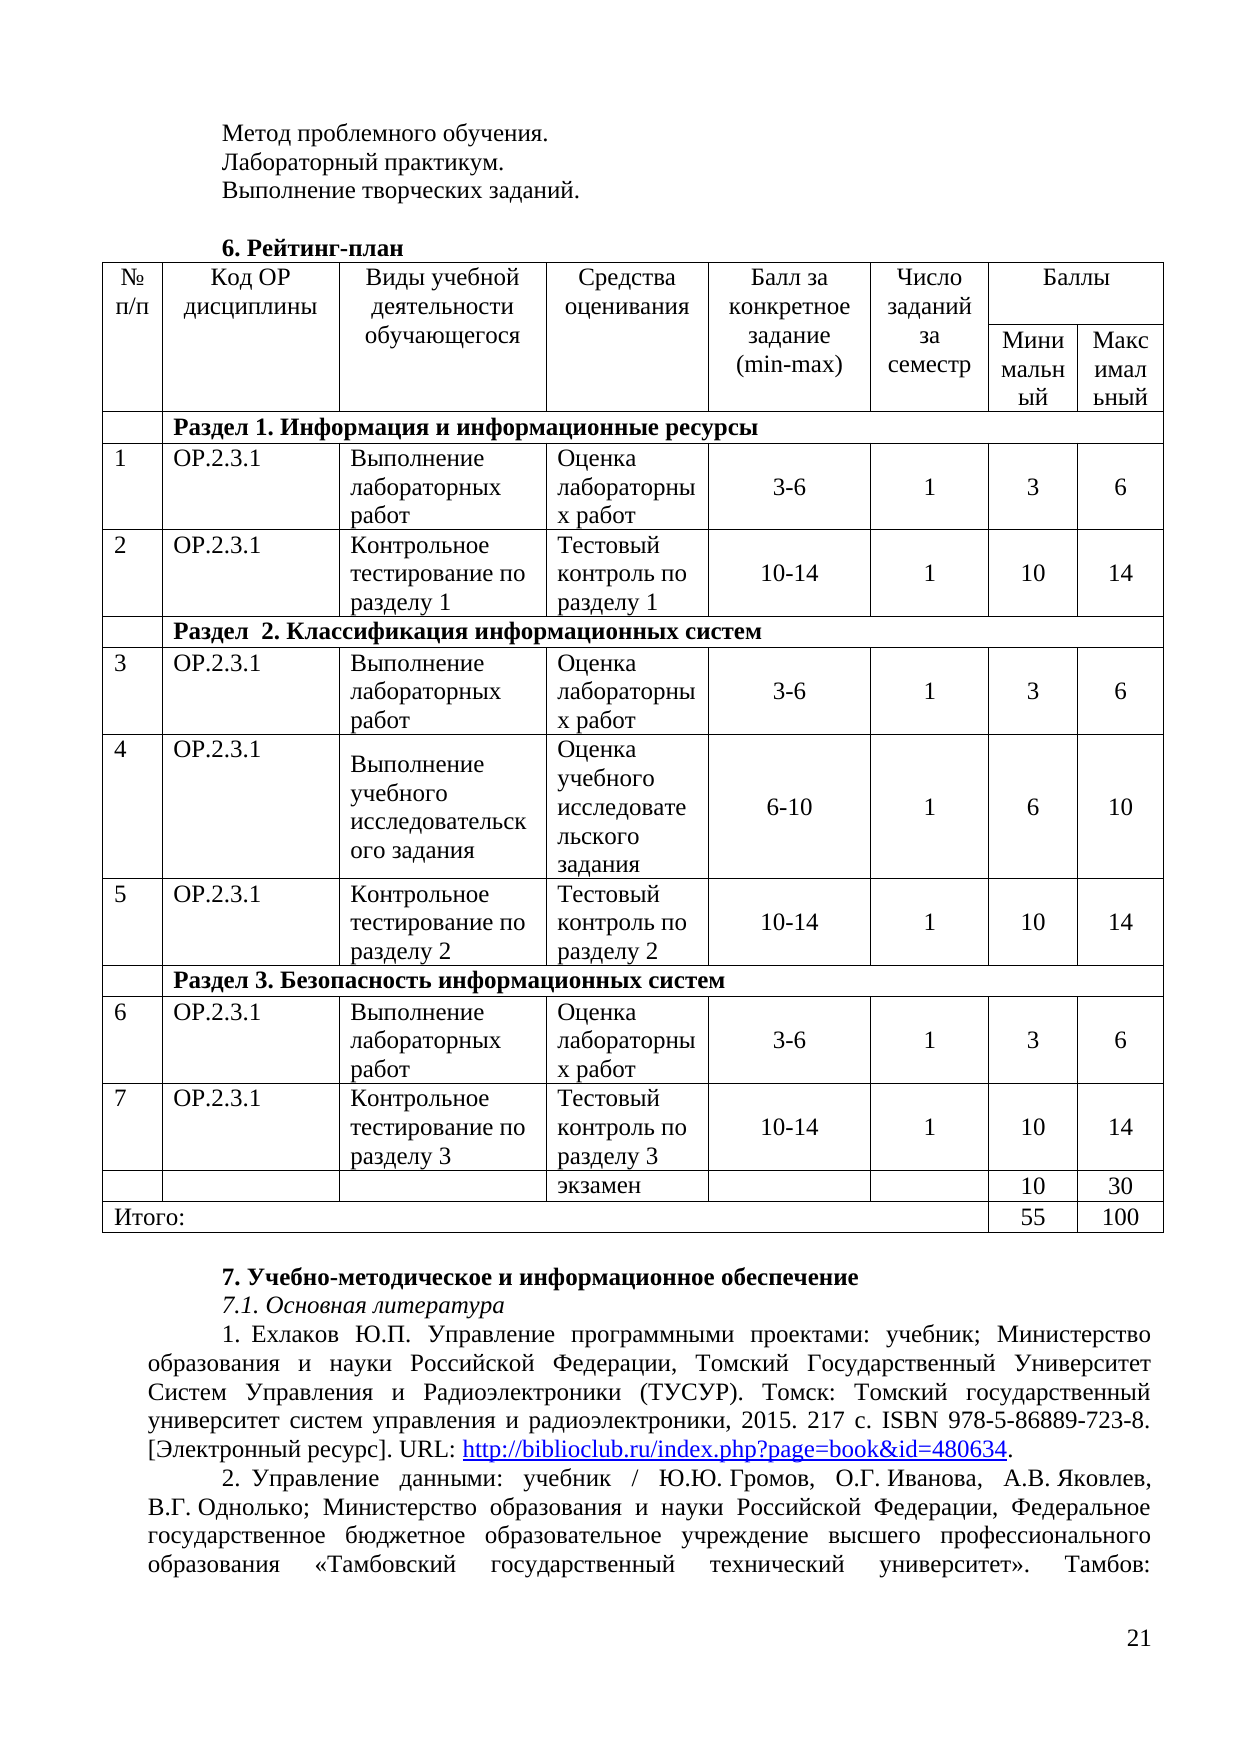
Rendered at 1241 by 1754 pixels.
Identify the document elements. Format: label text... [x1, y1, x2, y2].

table_cell Контрольное тестирование по разделу 1 [340, 530, 546, 616]
table_cell Оценка лабораторных работ [547, 648, 708, 734]
table_cell 14 [1078, 879, 1163, 965]
table_cell Тестовый контроль по разделу 1 [547, 530, 708, 616]
table_cell [163, 1171, 339, 1201]
table_header Средства оценивания [547, 263, 708, 411]
table_cell Тестовый контроль по разделу 3 [547, 1084, 708, 1170]
table_cell ОР.2.3.1 [163, 444, 339, 529]
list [148, 1463, 1152, 1578]
table_cell 3 [103, 648, 162, 734]
table_cell 6 [1078, 444, 1163, 529]
text Выполнение творческих заданий. [148, 176, 1152, 204]
table_cell 10 [989, 879, 1077, 965]
table_cell 6 [1078, 648, 1163, 734]
table_cell 6 [1078, 997, 1163, 1083]
table_cell Тестовый контроль по разделу 2 [547, 879, 708, 965]
table_cell 2 [103, 530, 162, 616]
table_header № п/п [103, 263, 162, 411]
table_cell [103, 617, 162, 647]
table_cell 10-14 [709, 879, 870, 965]
table_cell Оценка учебного исследовательского задания [547, 735, 708, 878]
table_cell Выполнение лабораторных работ [340, 997, 546, 1083]
table_cell 4 [103, 735, 162, 878]
text 6. Рейтинг-план [148, 233, 1152, 262]
table_cell 1 [871, 530, 988, 616]
table_cell ОР.2.3.1 [163, 1084, 339, 1170]
table_cell 10 [989, 530, 1077, 616]
text Метод проблемного обучения. [148, 118, 1152, 147]
table_cell [103, 966, 162, 996]
table_cell 14 [1078, 1084, 1163, 1170]
table_cell 1 [871, 444, 988, 529]
table_cell 3-6 [709, 648, 870, 734]
table_cell 30 [1078, 1171, 1163, 1201]
table_cell 6 [103, 997, 162, 1083]
table_cell 3-6 [709, 997, 870, 1083]
table_cell [340, 1171, 546, 1201]
table_cell ОР.2.3.1 [163, 735, 339, 878]
table_header Баллы [989, 263, 1163, 324]
table_cell [103, 412, 162, 442]
table_cell Раздел 3. Безопасность информационных систем [163, 966, 1163, 996]
table_cell 3 [989, 997, 1077, 1083]
table_cell Контрольное тестирование по разделу 3 [340, 1084, 546, 1170]
table_cell Раздел 2. Классификация информационных систем [163, 617, 1163, 647]
table_cell Итого: [103, 1202, 988, 1232]
table_cell 1 [103, 444, 162, 529]
table_cell 1 [871, 1084, 988, 1170]
list Ехлаков Ю.П. Управление программными проектами: учебник; Министерство образования и науки Российской Федерации, Томский Государственный Университет Систем Управления и Радиоэлектроники (ТУСУР). Томск: Томский государственный университет систем управления и радиоэлектроники, 2015. 217 с. ISBN 978-5-86889-723-8. [Электронный ресурс]. URL: http://biblioclub.ru/index.php?page=book&id=480634. [148, 1319, 1152, 1463]
table_cell Выполнение лабораторных работ [340, 444, 546, 529]
table_cell Максимальный [1078, 325, 1163, 411]
table_cell 55 [989, 1202, 1077, 1232]
text 7.1. Основная литература [148, 1290, 1152, 1319]
table_cell 7 [103, 1084, 162, 1170]
table_header Код ОР дисциплины [163, 263, 339, 411]
table_cell 1 [871, 648, 988, 734]
table_cell 3 [989, 648, 1077, 734]
table_cell Раздел 1. Информация и информационные ресурсы [163, 412, 1163, 442]
table_cell 3-6 [709, 444, 870, 529]
table_cell 1 [871, 879, 988, 965]
table_header Балл за конкретное задание (min-max) [709, 263, 870, 411]
table_cell 10 [989, 1084, 1077, 1170]
table_cell 5 [103, 879, 162, 965]
table_cell 10 [1078, 735, 1163, 878]
table_cell ОР.2.3.1 [163, 648, 339, 734]
table_cell Минимальный [989, 325, 1077, 411]
table_cell [103, 1171, 162, 1201]
table_cell 6-10 [709, 735, 870, 878]
table_cell [871, 1171, 988, 1201]
text Лабораторный практикум. [148, 147, 1152, 176]
table_cell Выполнение лабораторных работ [340, 648, 546, 734]
table_cell Выполнение учебного исследовательского задания [340, 735, 546, 878]
table_cell Оценка лабораторных работ [547, 997, 708, 1083]
table_cell [709, 1171, 870, 1201]
table_cell ОР.2.3.1 [163, 530, 339, 616]
table_header Виды учебной деятельности обучающегося [340, 263, 546, 411]
table_cell 14 [1078, 530, 1163, 616]
table_cell 10 [989, 1171, 1077, 1201]
table_cell 3 [989, 444, 1077, 529]
table_cell 100 [1078, 1202, 1163, 1232]
table_cell 10-14 [709, 1084, 870, 1170]
table_cell Оценка лабораторных работ [547, 444, 708, 529]
table_cell экзамен [547, 1171, 708, 1201]
text 7. Учебно-методическое и информационное обеспечение [148, 1262, 1152, 1290]
table_cell 1 [871, 997, 988, 1083]
table_cell ОР.2.3.1 [163, 997, 339, 1083]
table_cell 6 [989, 735, 1077, 878]
table_cell 1 [871, 735, 988, 878]
table_cell ОР.2.3.1 [163, 879, 339, 965]
table_header Число заданий за семестр [871, 263, 988, 411]
table_cell 10-14 [709, 530, 870, 616]
table_cell Контрольное тестирование по разделу 2 [340, 879, 546, 965]
